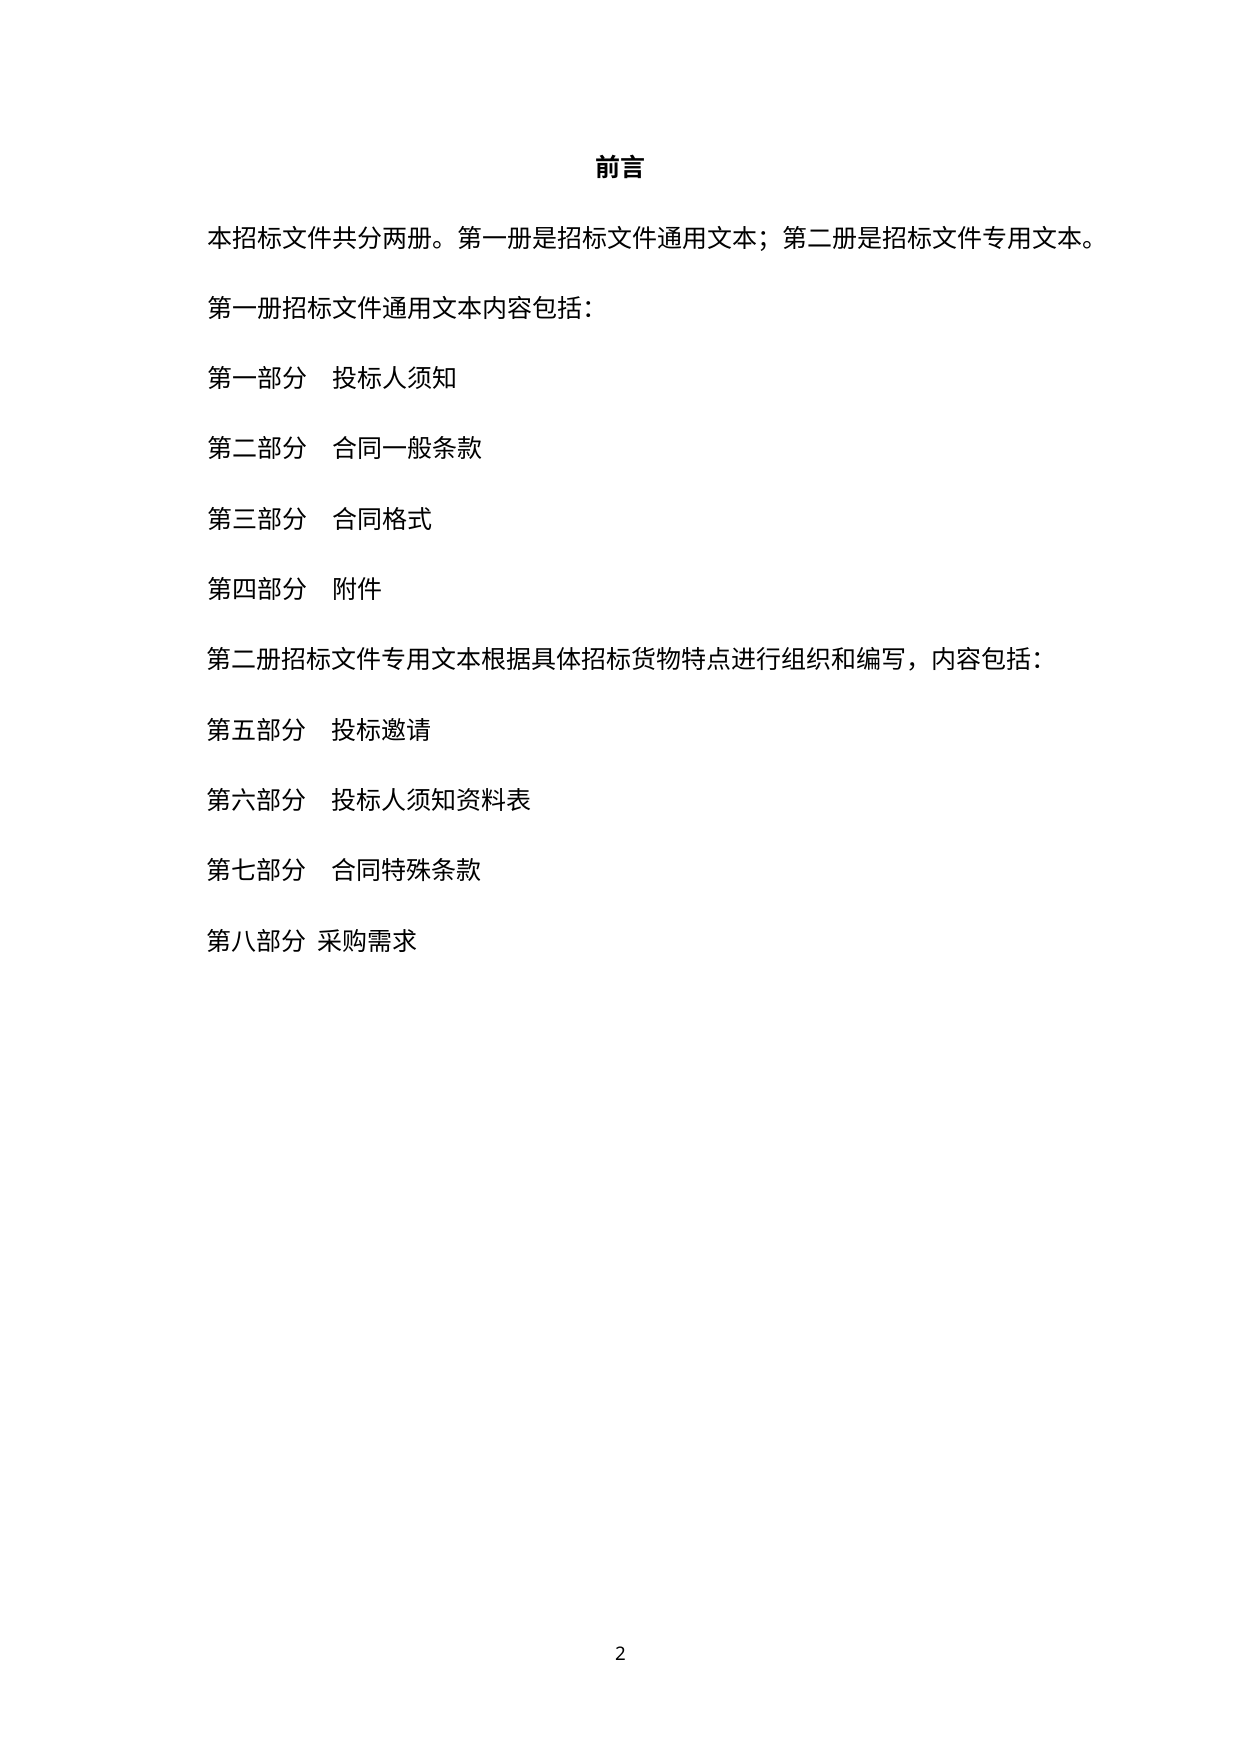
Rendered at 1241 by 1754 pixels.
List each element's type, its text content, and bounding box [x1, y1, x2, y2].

text 第一部分 投标人须知 [148, 359, 1092, 395]
text 第五部分 投标邀请 [148, 710, 1092, 746]
text 第七部分 合同特殊条款 [148, 851, 1092, 887]
text 第八部分 采购需求 [206, 921, 1092, 957]
text 第一册招标文件通用文本内容包括： [148, 288, 1092, 324]
text 第二部分 合同一般条款 [148, 429, 1092, 465]
text 前言 [148, 148, 1092, 184]
text 第四部分 附件 [148, 569, 1092, 606]
text 第二册招标文件专用文本根据具体招标货物特点进行组织和编写，内容包括： [148, 640, 1092, 676]
text 第六部分 投标人须知资料表 [148, 781, 1092, 817]
text 第三部分 合同格式 [148, 499, 1092, 536]
text 本招标文件共分两册。第一册是招标文件通用文本；第二册是招标文件专用文本。 [148, 218, 1092, 254]
